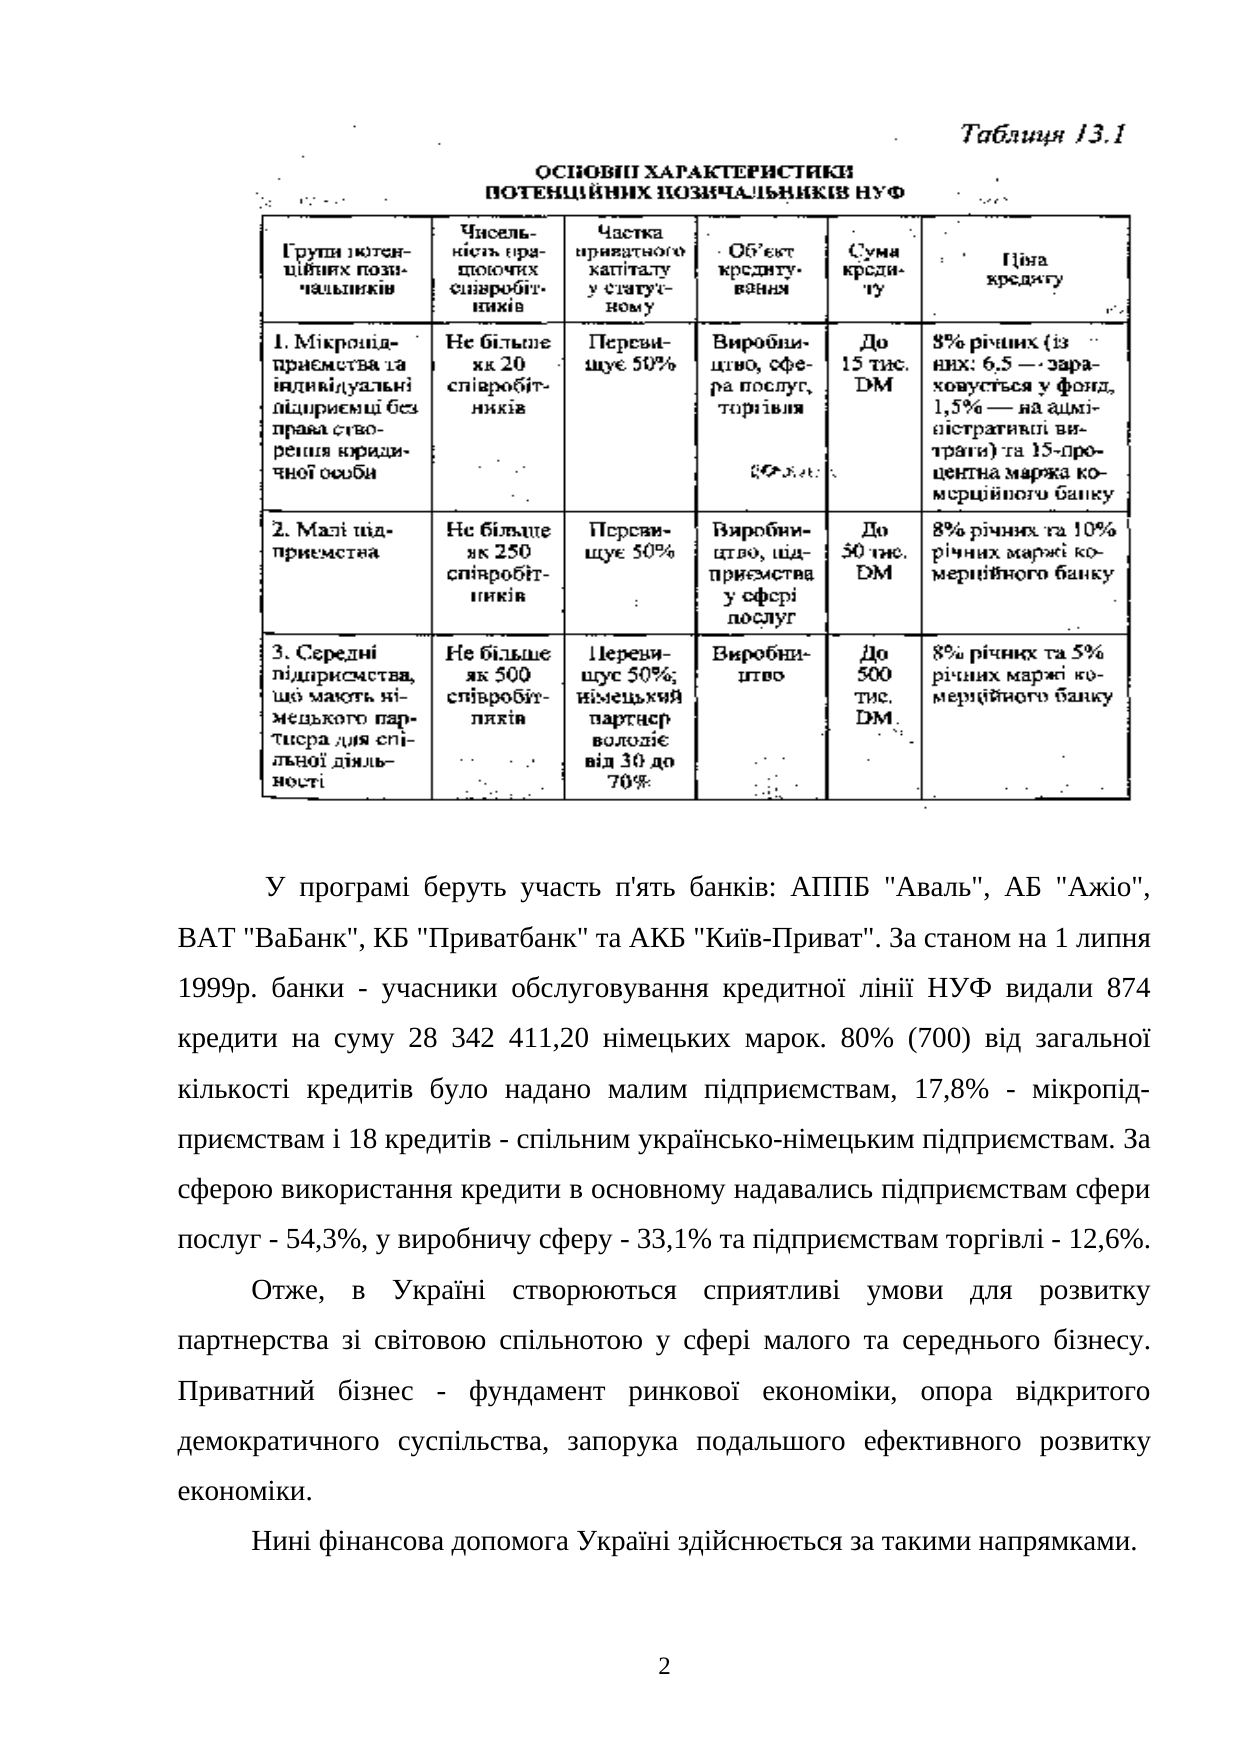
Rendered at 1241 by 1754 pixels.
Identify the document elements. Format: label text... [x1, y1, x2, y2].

text Нині фінансова допомога Україні здійснюється за такими напрямками. [177, 1523, 1152, 1557]
text Отже, в Україні створюються сприятливі умови для розвитку партнерства зі світовою спільнотою у сфері малого та середнього бізнесу. Приватний бізнес - фундамент ринкової економіки, опора відкритого демократичного суспільства, запорука подальшого ефективного розвитку економіки. [177, 1272, 1152, 1507]
picture [251, 118, 1133, 812]
text У програмі беруть участь п'ять банків: АППБ "Аваль", АБ "Ажіо", ВАТ "ВаБанк", КБ "Приватбанк" та АКБ "Київ-Приват". За станом на 1 липня 1999р. банки - учасники обслуговування кредитної лінії НУФ видали 874 кредити на суму 28 342 411,20 німецьких марок. 80% (700) від загальної кількості кредитів було надано малим підприємствам, 17,8% - мікропід-приємствам і 18 кредитів - спільним українсько-німецьким підприємствам. За сферою використання кредити в основному надавались підприємствам сфери послуг - 54,3%, у виробничу сферу - 33,1% та підприємствам торгівлі - 12,6%. [177, 869, 1152, 1255]
